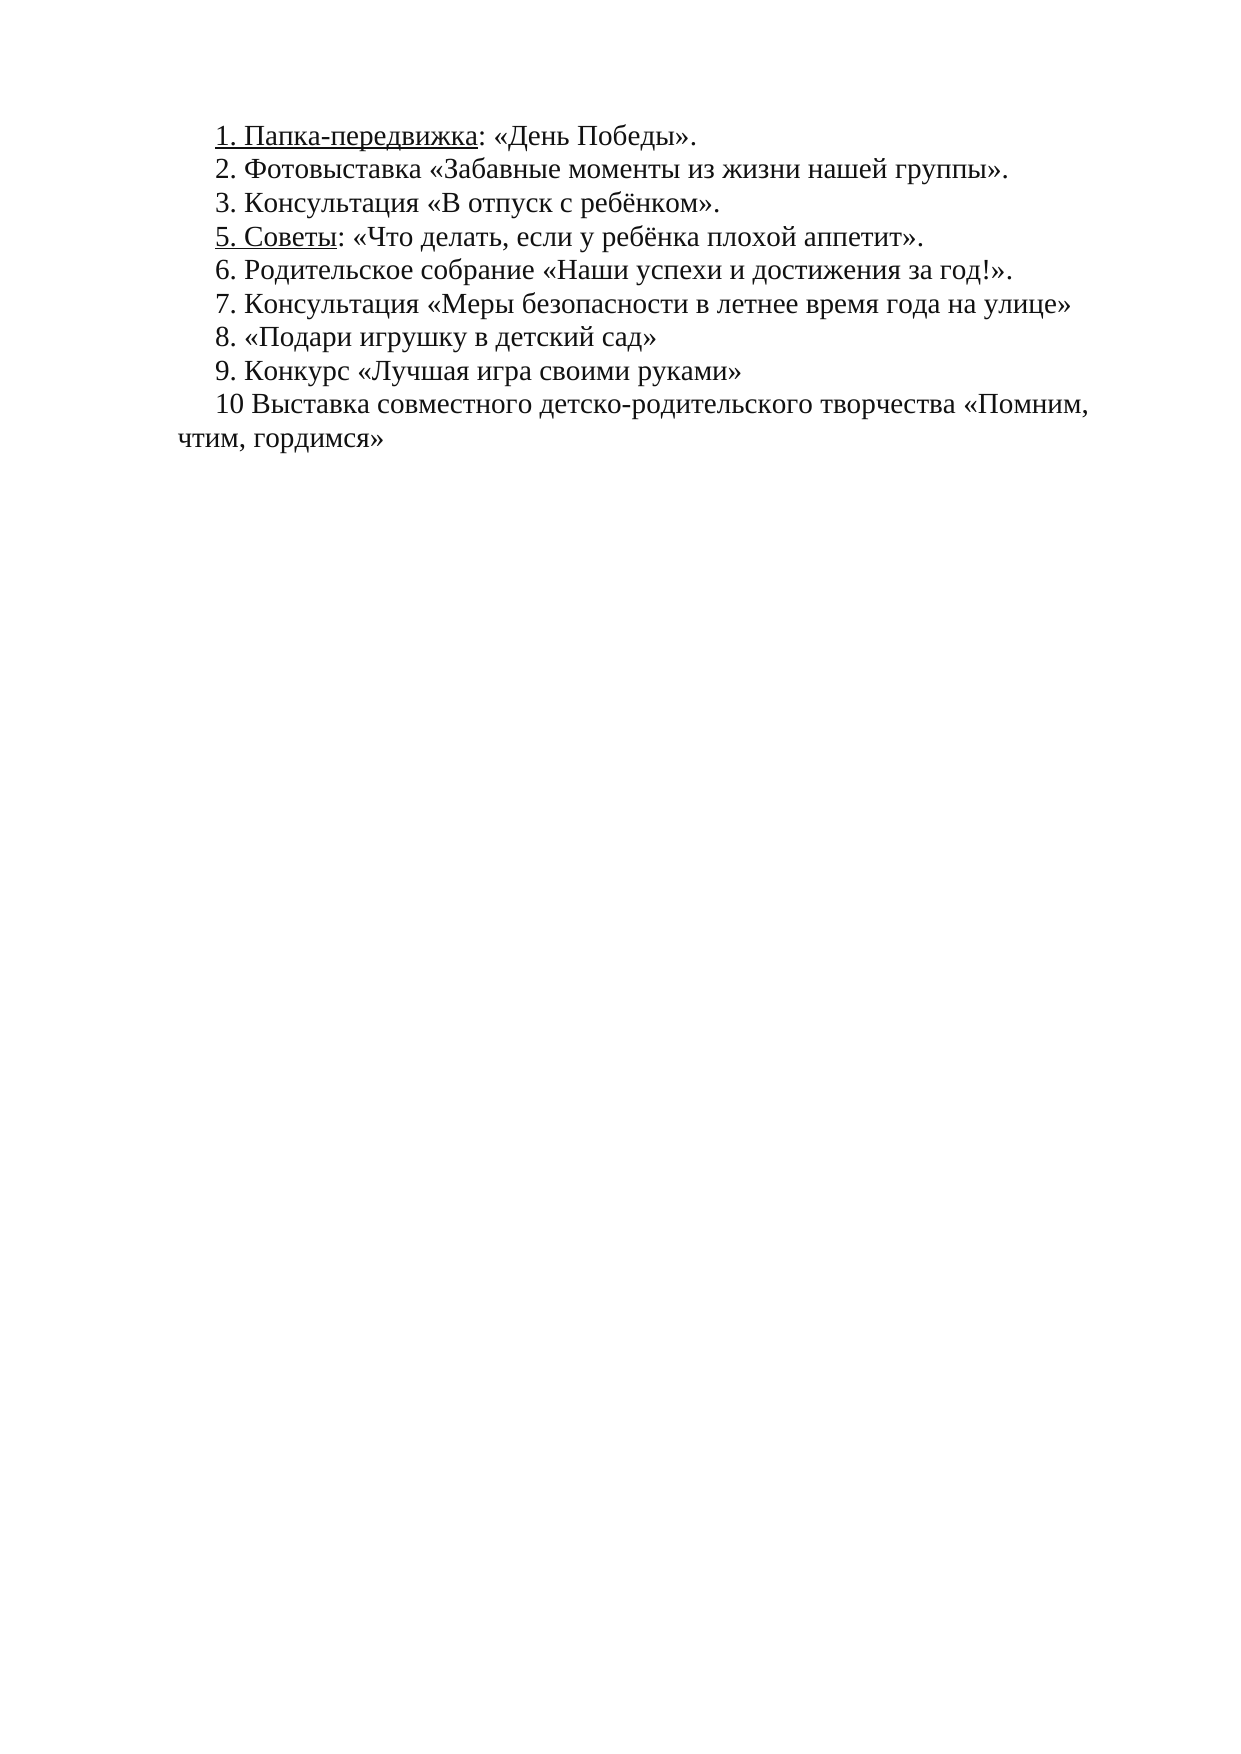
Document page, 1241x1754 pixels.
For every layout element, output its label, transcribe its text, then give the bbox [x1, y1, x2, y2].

text 3. Консультация «В отпуск с ребёнком». [177, 185, 1152, 219]
text 8. «Подари игрушку в детский сад» [177, 319, 1152, 353]
text 1. Папка-передвижка: «День Победы». [177, 118, 1152, 152]
text 9. Конкурс «Лучшая игра своими руками» [177, 353, 1152, 386]
text 7. Консультация «Меры безопасности в летнее время года на улице» [177, 286, 1152, 319]
text 6. Родительское собрание «Наши успехи и достижения за год!». [177, 252, 1152, 286]
text 10 Выставка совместного детско-родительского творчества «Помним, чтим, гордимся» [177, 386, 1152, 453]
text 5. Советы: «Что делать, если у ребёнка плохой аппетит». [177, 219, 1152, 252]
text 2. Фотовыставка «Забавные моменты из жизни нашей группы». [177, 152, 1152, 185]
